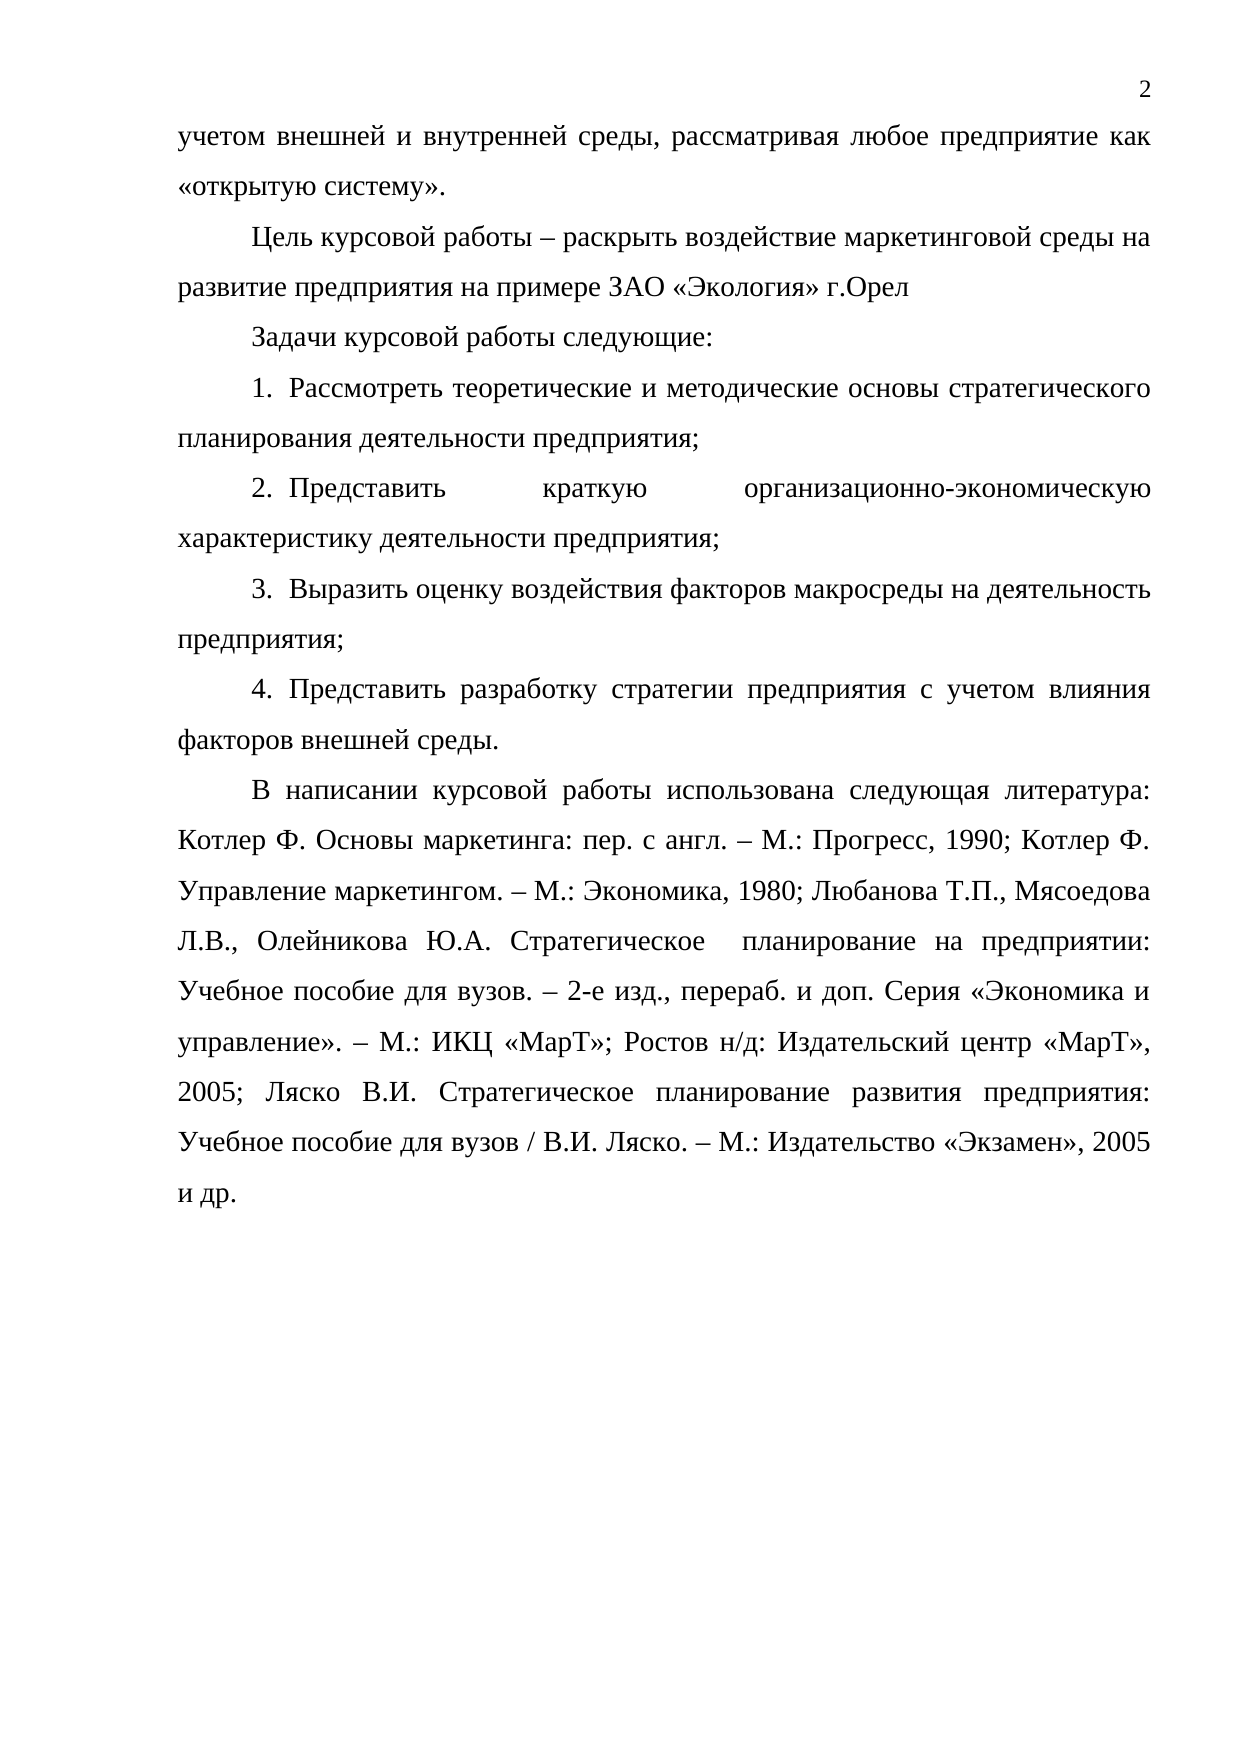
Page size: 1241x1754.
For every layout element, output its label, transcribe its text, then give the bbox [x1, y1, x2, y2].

list Представить краткую организационно-экономическую характеристику деятельности предприятия; [177, 470, 1152, 554]
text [177, 118, 1152, 202]
list Представить разработку стратегии предприятия с учетом влияния факторов внешней среды. [177, 672, 1152, 755]
text Задачи курсовой работы следующие: [177, 319, 1152, 353]
list Выразить оценку воздействия факторов макросреды на деятельность предприятия; [177, 571, 1152, 655]
list Рассмотреть теоретические и методические основы стратегического планирования деятельности предприятия; [177, 370, 1152, 453]
text В написании курсовой работы использована следующая литература: Котлер Ф. Основы маркетинга: пер. с англ. – М.: Прогресс, 1990; Котлер Ф. Управление маркетингом. – М.: Экономика, 1980; Любанова Т.П., Мясоедова Л.В., Олейникова Ю.А. Стратегическое планирование на предприятии: Учебное пособие для вузов. – 2-е изд., перераб. и доп. Серия «Экономика и управление». – М.: ИКЦ «МарТ»; Ростов н/д: Издательский центр «МарТ», 2005; Ляско В.И. Стратегическое планирование развития предприятия: Учебное пособие для вузов / В.И. Ляско. – М.: Издательство «Экзамен», 2005 и др. [177, 772, 1152, 1208]
text Цель курсовой работы – раскрыть воздействие маркетинговой среды на развитие предприятия на примере ЗАО «Экология» г.Орел [177, 219, 1152, 303]
